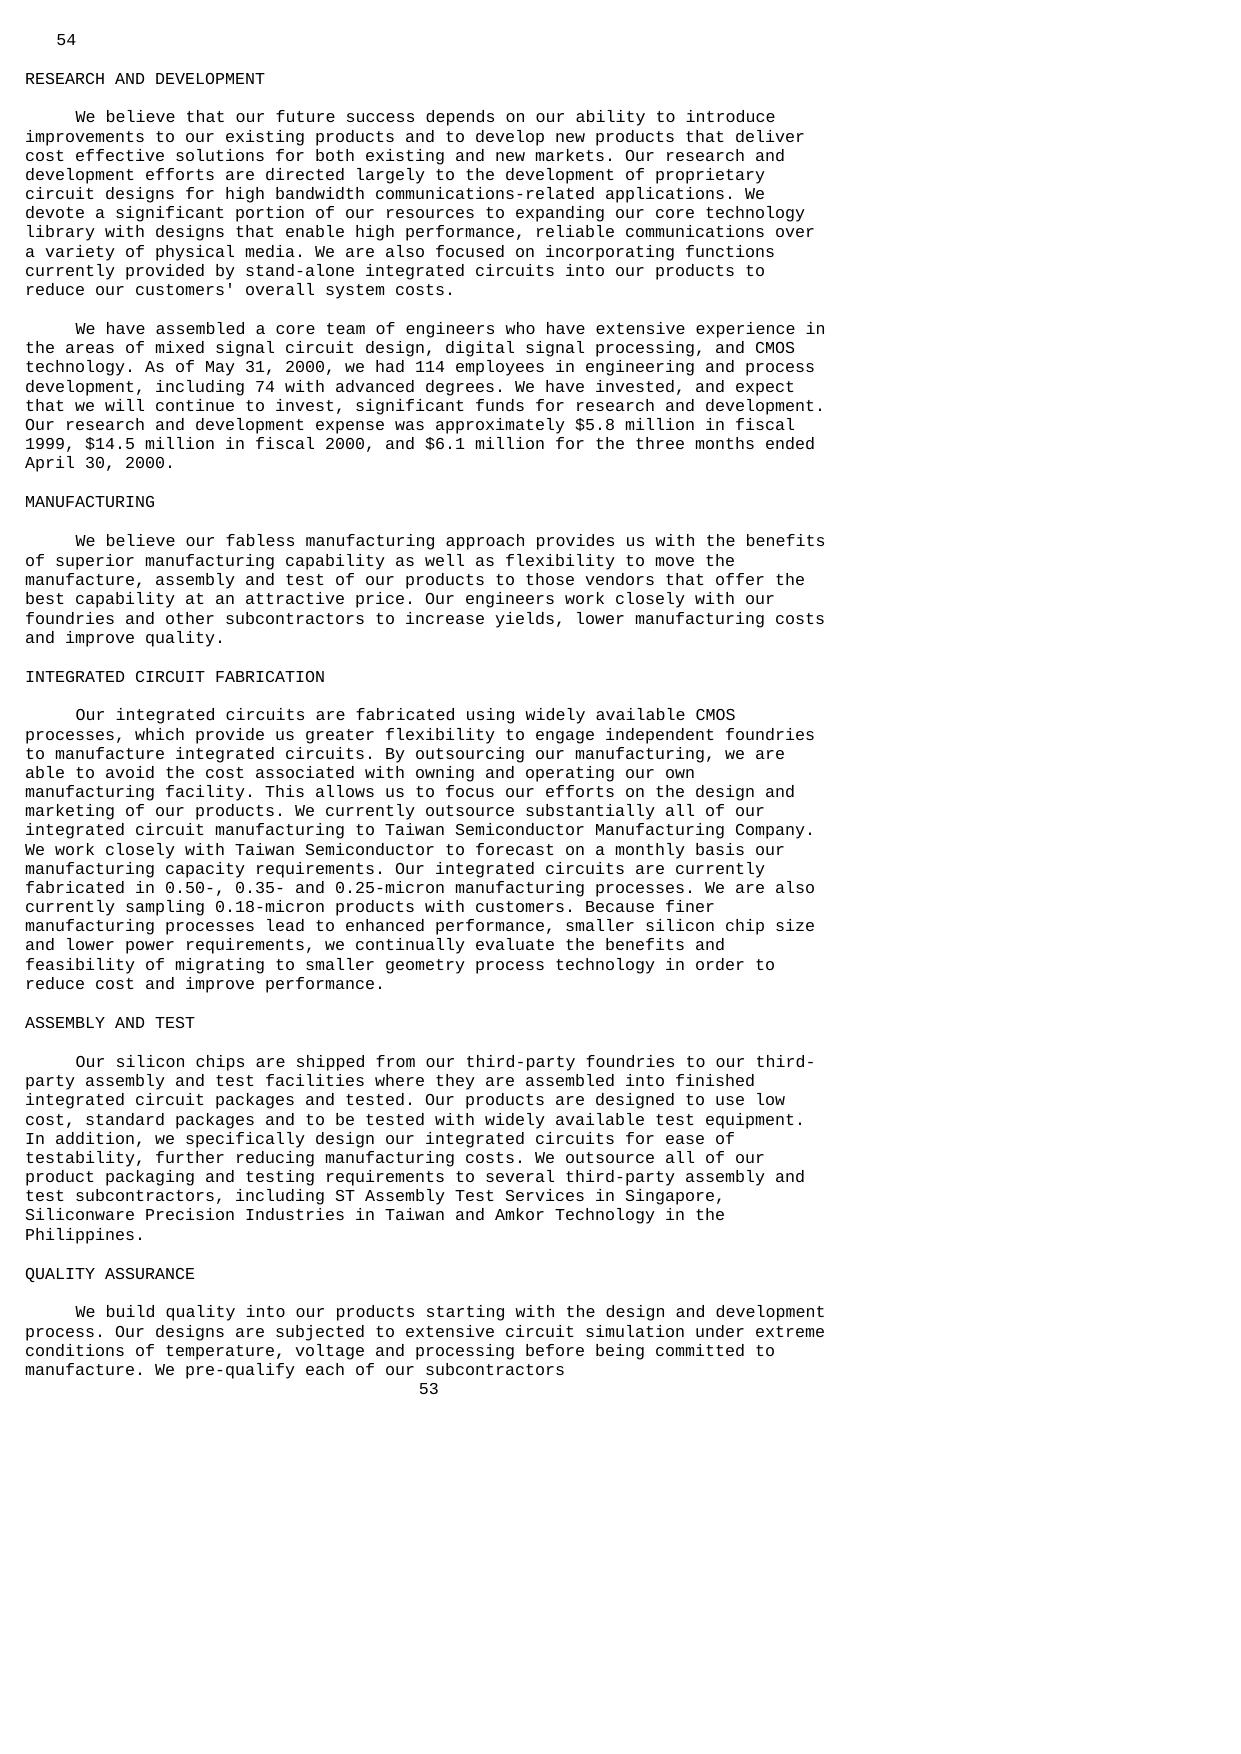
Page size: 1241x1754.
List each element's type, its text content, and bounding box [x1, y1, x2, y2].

text Our integrated circuits are fabricated using widely available CMOS processes, which provide us greater flexibility to engage independent foundries to manufacture integrated circuits. By outsourcing our manufacturing, we are able to avoid the cost associated with owning and operating our own manufacturing facility. This allows us to focus our efforts on the design and marketing of our products. We currently outsource substantially all of our integrated circuit manufacturing to Taiwan Semiconductor Manufacturing Company. We work closely with Taiwan Semiconductor to forecast on a monthly basis our manufacturing capacity requirements. Our integrated circuits are currently fabricated in 0.50-, 0.35- and 0.25-micron manufacturing processes. We are also currently sampling 0.18-micron products with customers. Because finer manufacturing processes lead to enhanced performance, smaller silicon chip size and lower power requirements, we continually evaluate the benefits and feasibility of migrating to smaller geometry process technology in order to reduce cost and improve performance. [25, 707, 824, 994]
text Our silicon chips are shipped from our third-party foundries to our third-party assembly and test facilities where they are assembled into finished integrated circuit packages and tested. Our products are designed to use low cost, standard packages and to be tested with widely available test equipment. In addition, we specifically design our integrated circuits for ease of testability, further reducing manufacturing costs. We outsource all of our product packaging and testing requirements to several third-party assembly and test subcontractors, including ST Assembly Test Services in Singapore, Siliconware Precision Industries in Taiwan and Amkor Technology in the Philippines. [25, 1053, 824, 1245]
text INTEGRATED CIRCUIT FABRICATION [25, 668, 1090, 687]
text ASSEMBLY AND TEST [25, 1015, 1090, 1034]
text We believe that our future success depends on our ability to introduce improvements to our existing products and to develop new products that deliver cost effective solutions for both existing and new markets. Our research and development efforts are directed largely to the development of proprietary circuit designs for high bandwidth communications-related applications. We devote a significant portion of our resources to expanding our core technology library with designs that enable high performance, reliable communications over a variety of physical media. We are also focused on incorporating functions currently provided by stand-alone integrated circuits into our products to reduce our customers' overall system costs. [25, 109, 824, 300]
text 54 [56, 32, 1090, 50]
text We build quality into our products starting with the design and development process. Our designs are subjected to extensive circuit simulation under extreme conditions of temperature, voltage and processing before being committed to manufacture. We pre-qualify each of our subcontractors [25, 1304, 834, 1380]
text MANUFACTURING [25, 494, 1090, 513]
text QUALITY ASSURANCE [25, 1265, 1090, 1284]
text RESEARCH AND DEVELOPMENT [25, 70, 1090, 89]
text We believe our fabless manufacturing approach provides us with the benefits of superior manufacturing capability as well as flexibility to move the manufacture, assembly and test of our products to those vendors that offer the best capability at an attractive price. Our engineers work closely with our foundries and other subcontractors to increase yields, lower manufacturing costs and improve quality. [25, 533, 834, 648]
text We have assembled a core team of engineers who have extensive experience in the areas of mixed signal circuit design, digital signal processing, and CMOS technology. As of May 31, 2000, we had 114 employees in engineering and process development, including 74 with advanced degrees. We have invested, and expect that we will continue to invest, significant funds for research and development. Our research and development expense was approximately $5.8 million in fiscal 1999, $14.5 million in fiscal 2000, and $6.1 million for the three months ended April 30, 2000. [25, 321, 834, 474]
text 53 [419, 1381, 1090, 1400]
